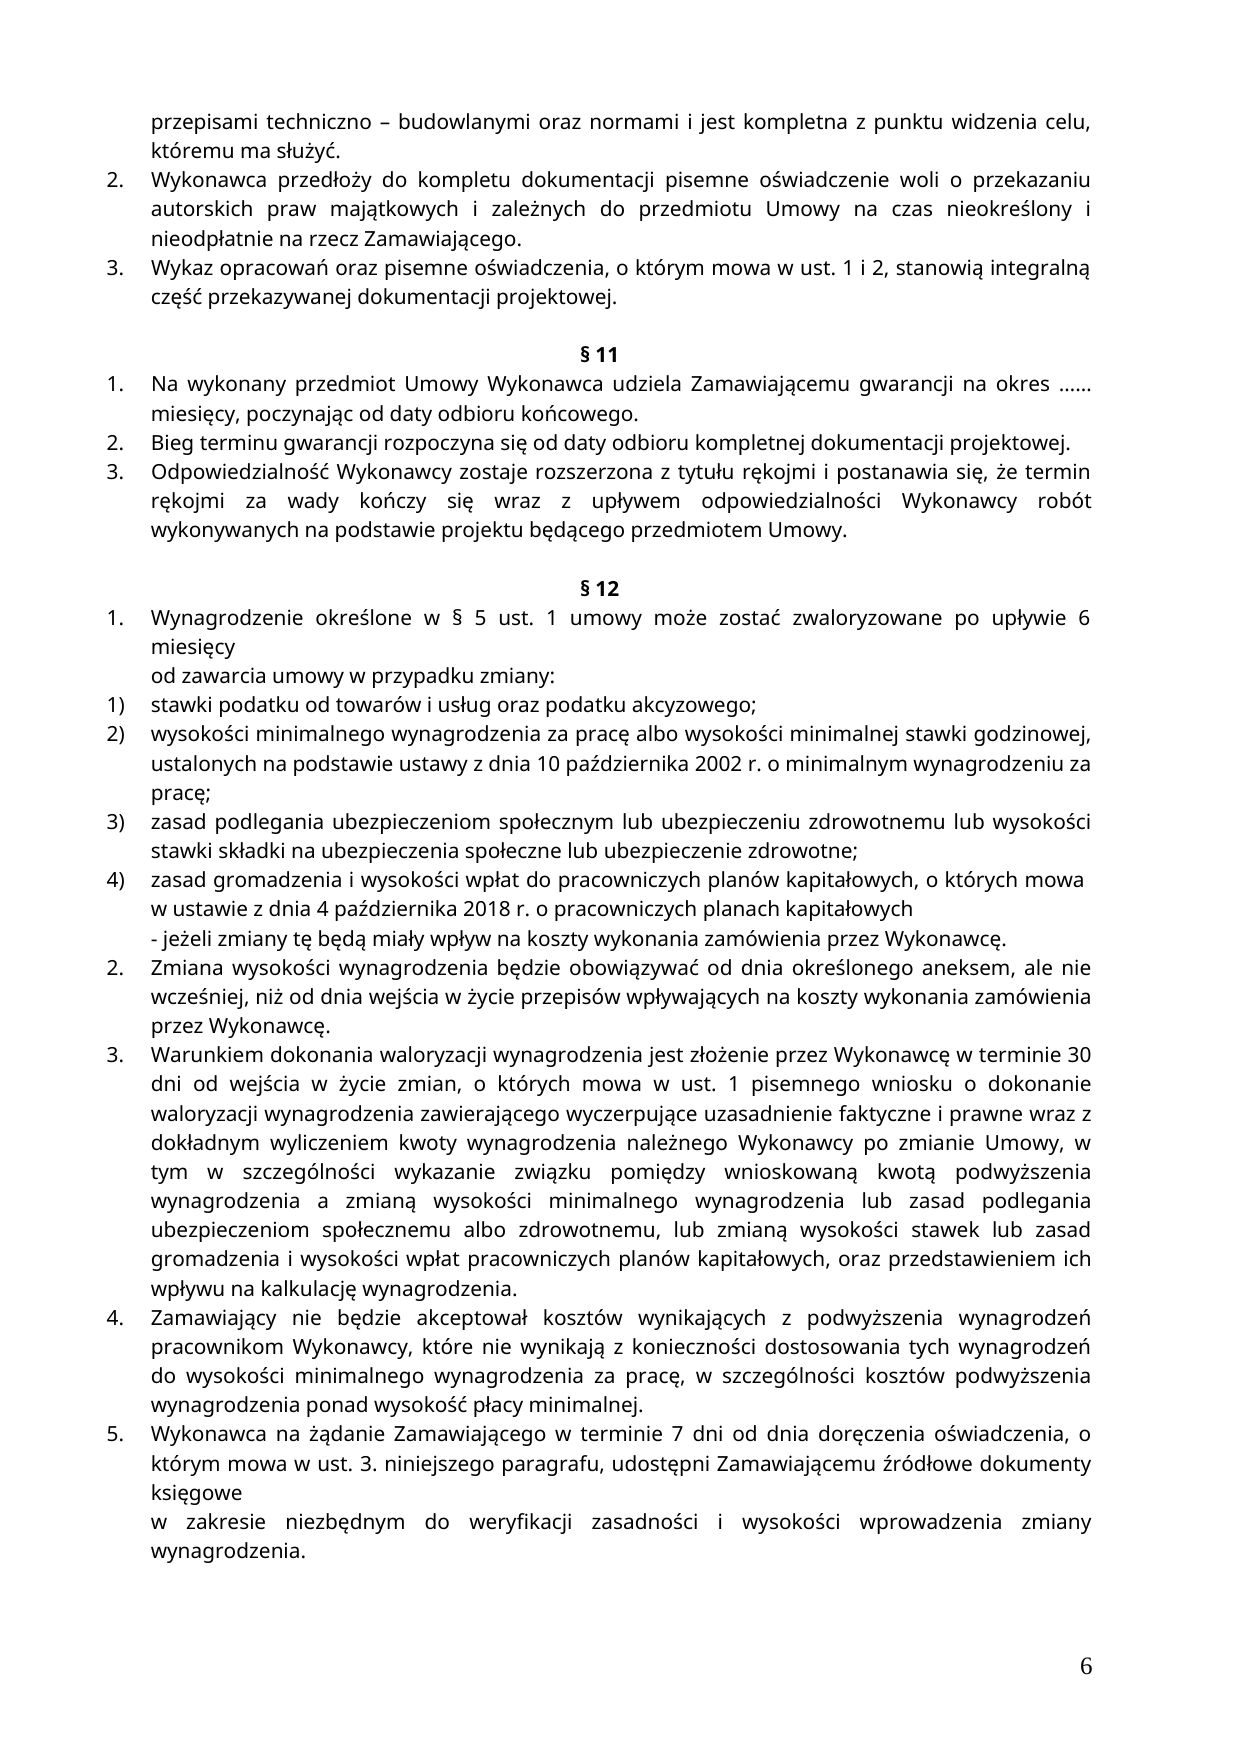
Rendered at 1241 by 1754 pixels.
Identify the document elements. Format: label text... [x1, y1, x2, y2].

text 3. Odpowiedzialność Wykonawcy zostaje rozszerzona z tytułu rękojmi i postanawia się, że termin rękojmi za wady kończy się wraz z upływem odpowiedzialności Wykonawcy robót wykonywanych na podstawie projektu będącego przedmiotem Umowy. [106, 456, 1092, 544]
text § 12 [106, 573, 1092, 602]
text 4) zasad gromadzenia i wysokości wpłat do pracowniczych planów kapitałowych, o których mowa w ustawie z dnia 4 października 2018 r. o pracowniczych planach kapitałowych [106, 865, 1092, 923]
text 5. Wykonawca na żądanie Zamawiającego w terminie 7 dni od dnia doręczenia oświadczenia, o którym mowa w ust. 3. niniejszego paragrafu, udostępni Zamawiającemu źródłowe dokumenty księgowe w zakresie niezbędnym do weryfikacji zasadności i wysokości wprowadzenia zmiany wynagrodzenia. [106, 1419, 1092, 1565]
text 1. Wynagrodzenie określone w § 5 ust. 1 umowy może zostać zwaloryzowane po upływie 6 miesięcy od zawarcia umowy w przypadku zmiany: [106, 602, 1092, 690]
text 2) wysokości minimalnego wynagrodzenia za pracę albo wysokości minimalnej stawki godzinowej, ustalonych na podstawie ustawy z dnia 10 października 2002 r. o minimalnym wynagrodzeniu za pracę; [106, 719, 1092, 806]
text - jeżeli zmiany tę będą miały wpływ na koszty wykonania zamówienia przez Wykonawcę. [151, 923, 1092, 952]
text 3. Warunkiem dokonania waloryzacji wynagrodzenia jest złożenie przez Wykonawcę w terminie 30 dni od wejścia w życie zmian, o których mowa w ust. 1 pisemnego wniosku o dokonanie waloryzacji wynagrodzenia zawierającego wyczerpujące uzasadnienie faktyczne i prawne wraz z dokładnym wyliczeniem kwoty wynagrodzenia należnego Wykonawcy po zmianie Umowy, w tym w szczególności wykazanie związku pomiędzy wnioskowaną kwotą podwyższenia wynagrodzenia a zmianą wysokości minimalnego wynagrodzenia lub zasad podlegania ubezpieczeniom społecznemu albo zdrowotnemu, lub zmianą wysokości stawek lub zasad gromadzenia i wysokości wpłat pracowniczych planów kapitałowych, oraz przedstawieniem ich wpływu na kalkulację wynagrodzenia. [106, 1040, 1092, 1302]
text 4. Zamawiający nie będzie akceptował kosztów wynikających z podwyższenia wynagrodzeń pracownikom Wykonawcy, które nie wynikają z konieczności dostosowania tych wynagrodzeń do wysokości minimalnego wynagrodzenia za pracę, w szczególności kosztów podwyższenia wynagrodzenia ponad wysokość płacy minimalnej. [106, 1302, 1092, 1419]
text 2. Bieg terminu gwarancji rozpoczyna się od daty odbioru kompletnej dokumentacji projektowej. [106, 427, 1092, 456]
text 3. Wykaz opracowań oraz pisemne oświadczenia, o którym mowa w ust. 1 i 2, stanowią integralną część przekazywanej dokumentacji projektowej. [106, 252, 1092, 311]
text § 11 [106, 340, 1092, 369]
text 2. Zmiana wysokości wynagrodzenia będzie obowiązywać od dnia określonego aneksem, ale nie wcześniej, niż od dnia wejścia w życie przepisów wpływających na koszty wykonania zamówienia przez Wykonawcę. [106, 952, 1092, 1040]
text 3) zasad podlegania ubezpieczeniom społecznym lub ubezpieczeniu zdrowotnemu lub wysokości stawki składki na ubezpieczenia społeczne lub ubezpieczenie zdrowotne; [106, 806, 1092, 865]
text 2. Wykonawca przedłoży do kompletu dokumentacji pisemne oświadczenie woli o przekazaniu autorskich praw majątkowych i zależnych do przedmiotu Umowy na czas nieokreślony i nieodpłatnie na rzecz Zamawiającego. [106, 165, 1092, 252]
text 1) stawki podatku od towarów i usług oraz podatku akcyzowego; [106, 690, 1092, 719]
text 1. Na wykonany przedmiot Umowy Wykonawca udziela Zamawiającemu gwarancji na okres …… miesięcy, poczynając od daty odbioru końcowego. [106, 369, 1092, 427]
